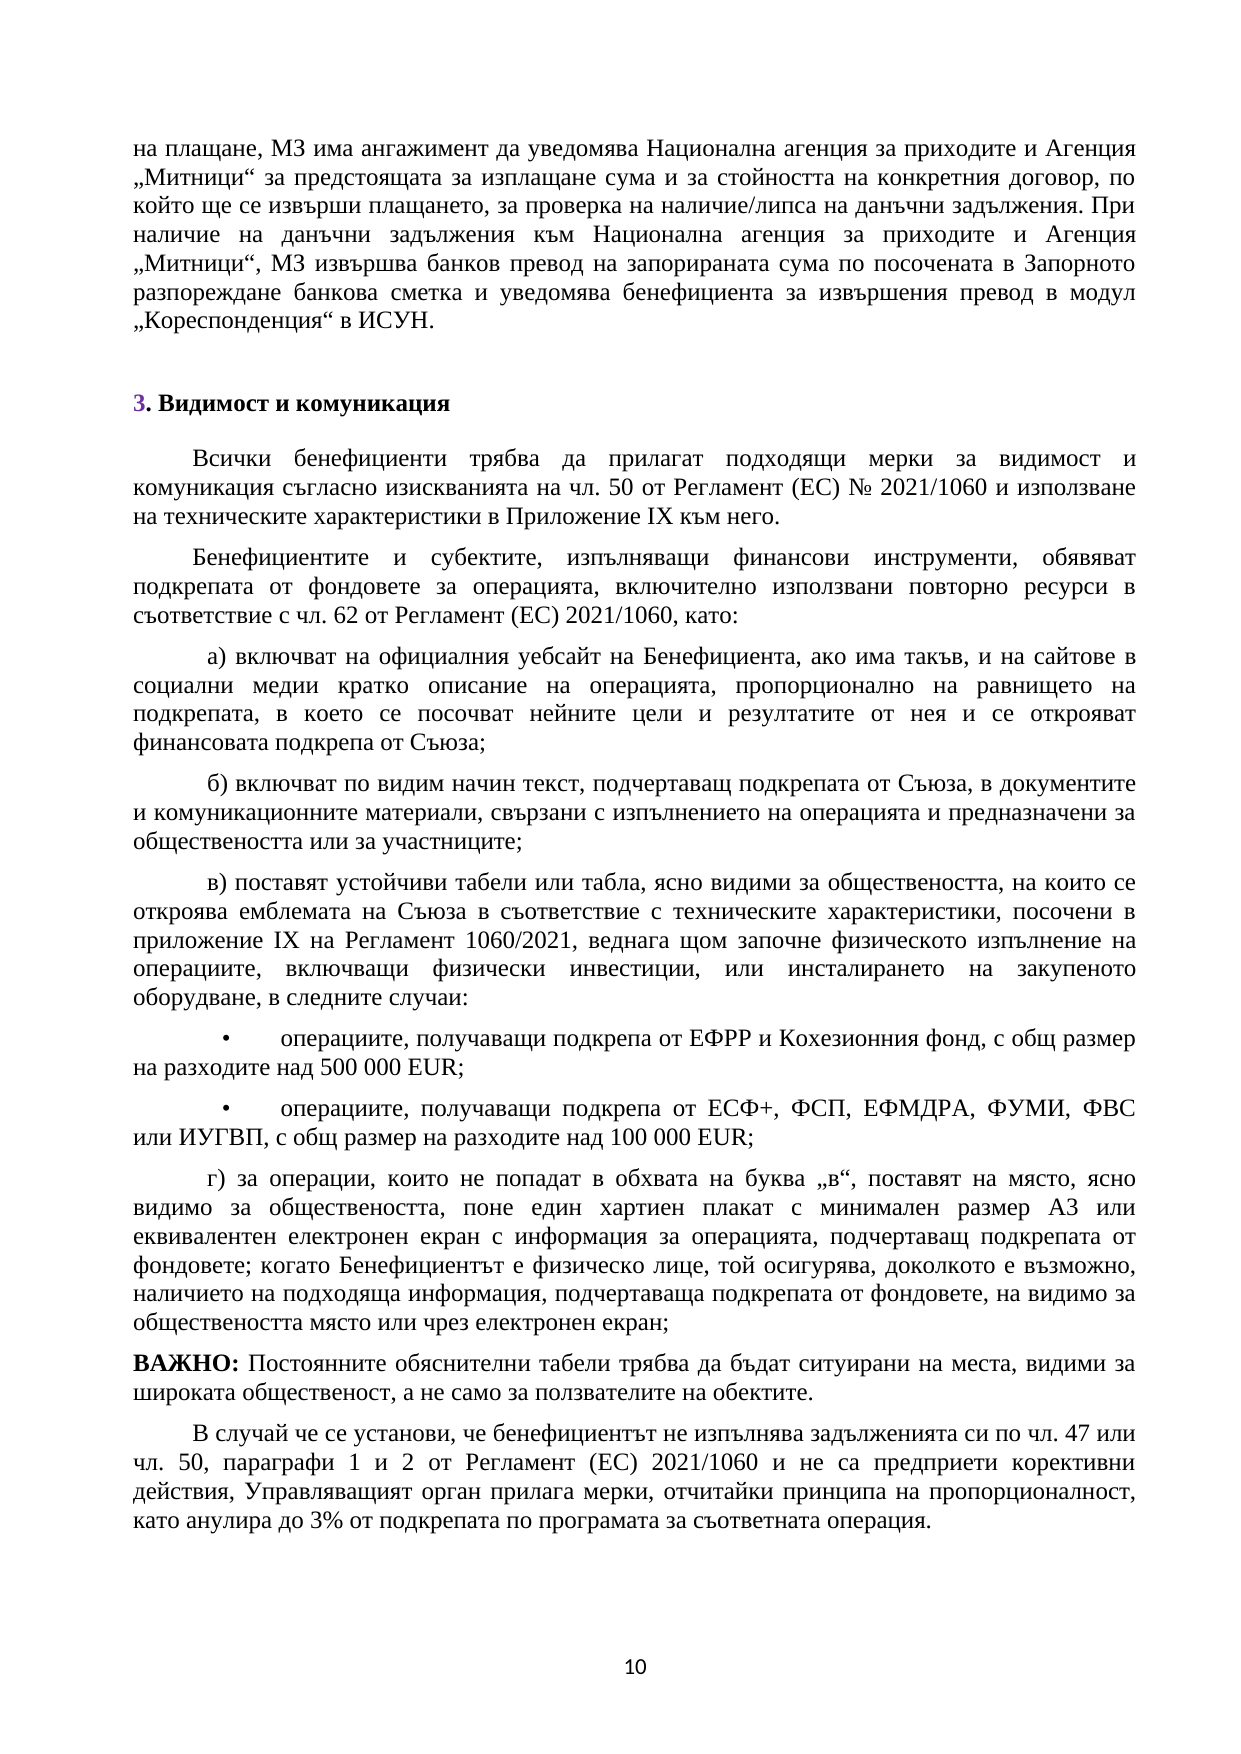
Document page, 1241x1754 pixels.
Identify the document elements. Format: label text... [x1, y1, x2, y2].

text б) включват по видим начин текст, подчертаващ подкрепата от Съюза, в документите и комуникационните материали, свързани с изпълнението на операцията и предназначени за обществеността или за участниците; [133, 768, 1137, 855]
text Всички бенефициенти трябва да прилагат подходящи мерки за видимост и комуникация съгласно изискванията на чл. 50 от Регламент (ЕС) № 2021/1060 и използване на техническите характеристики в Приложение IX към него. [133, 443, 1137, 530]
text г) за операции, които не попадат в обхвата на буква „в“, поставят на място, ясно видимо за обществеността, поне един хартиен плакат с минимален размер А3 или еквивалентен електронен екран с информация за операцията, подчертаващ подкрепата от фондовете; когато Бенефициентът е физическо лице, той осигурява, доколкото е възможно, наличието на подходяща информация, подчертаваща подкрепата от фондовете, на видимо за обществеността място или чрез електронен екран; [133, 1163, 1137, 1336]
text • операциите, получаващи подкрепа от ЕСФ+, ФСП, ЕФМДРА, ФУМИ, ФВС или ИУГВП, с общ размер на разходите над 100 000 EUR; [133, 1093, 1137, 1151]
text а) включват на официалния уебсайт на Бенефициента, ако има такъв, и на сайтове в социални медии кратко описание на операцията, пропорционално на равнището на подкрепата, в което се посочват нейните цели и резултатите от нея и се открояват финансовата подкрепа от Съюза; [133, 641, 1137, 756]
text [133, 133, 1137, 334]
text в) поставят устойчиви табели или табла, ясно видими за обществеността, на които се откроява емблемата на Съюза в съответствие с техническите характеристики, посочени в приложение IX на Регламент 1060/2021, веднага щом започне физическото изпълнение на операциите, включващи физически инвестиции, или инсталирането на закупеното оборудване, в следните случаи: [133, 867, 1137, 1011]
text • операциите, получаващи подкрепа от ЕФРР и Кохезионния фонд, с общ размер на разходите над 500 000 EUR; [133, 1023, 1137, 1081]
text 3. Видимост и комуникация [133, 388, 1137, 417]
text ВАЖНО: Постоянните обяснителни табели трябва да бъдат ситуирани на места, видими за широката общественост, а не само за ползвателите на обектите. [133, 1348, 1137, 1406]
text В случай че се установи, че бенефициентът не изпълнява задълженията си по чл. 47 или чл. 50, параграфи 1 и 2 от Регламент (ЕС) 2021/1060 и не са предприети корективни действия, Управляващият орган прилага мерки, отчитайки принципа на пропорционалност, като анулира до 3% от подкрепата по програмата за съответната операция. [133, 1418, 1137, 1533]
text Бенефициентите и субектите, изпълняващи финансови инструменти, обявяват подкрепата от фондовете за операцията, включително използвани повторно ресурси в съответствие с чл. 62 от Регламент (ЕС) 2021/1060, като: [133, 542, 1137, 628]
